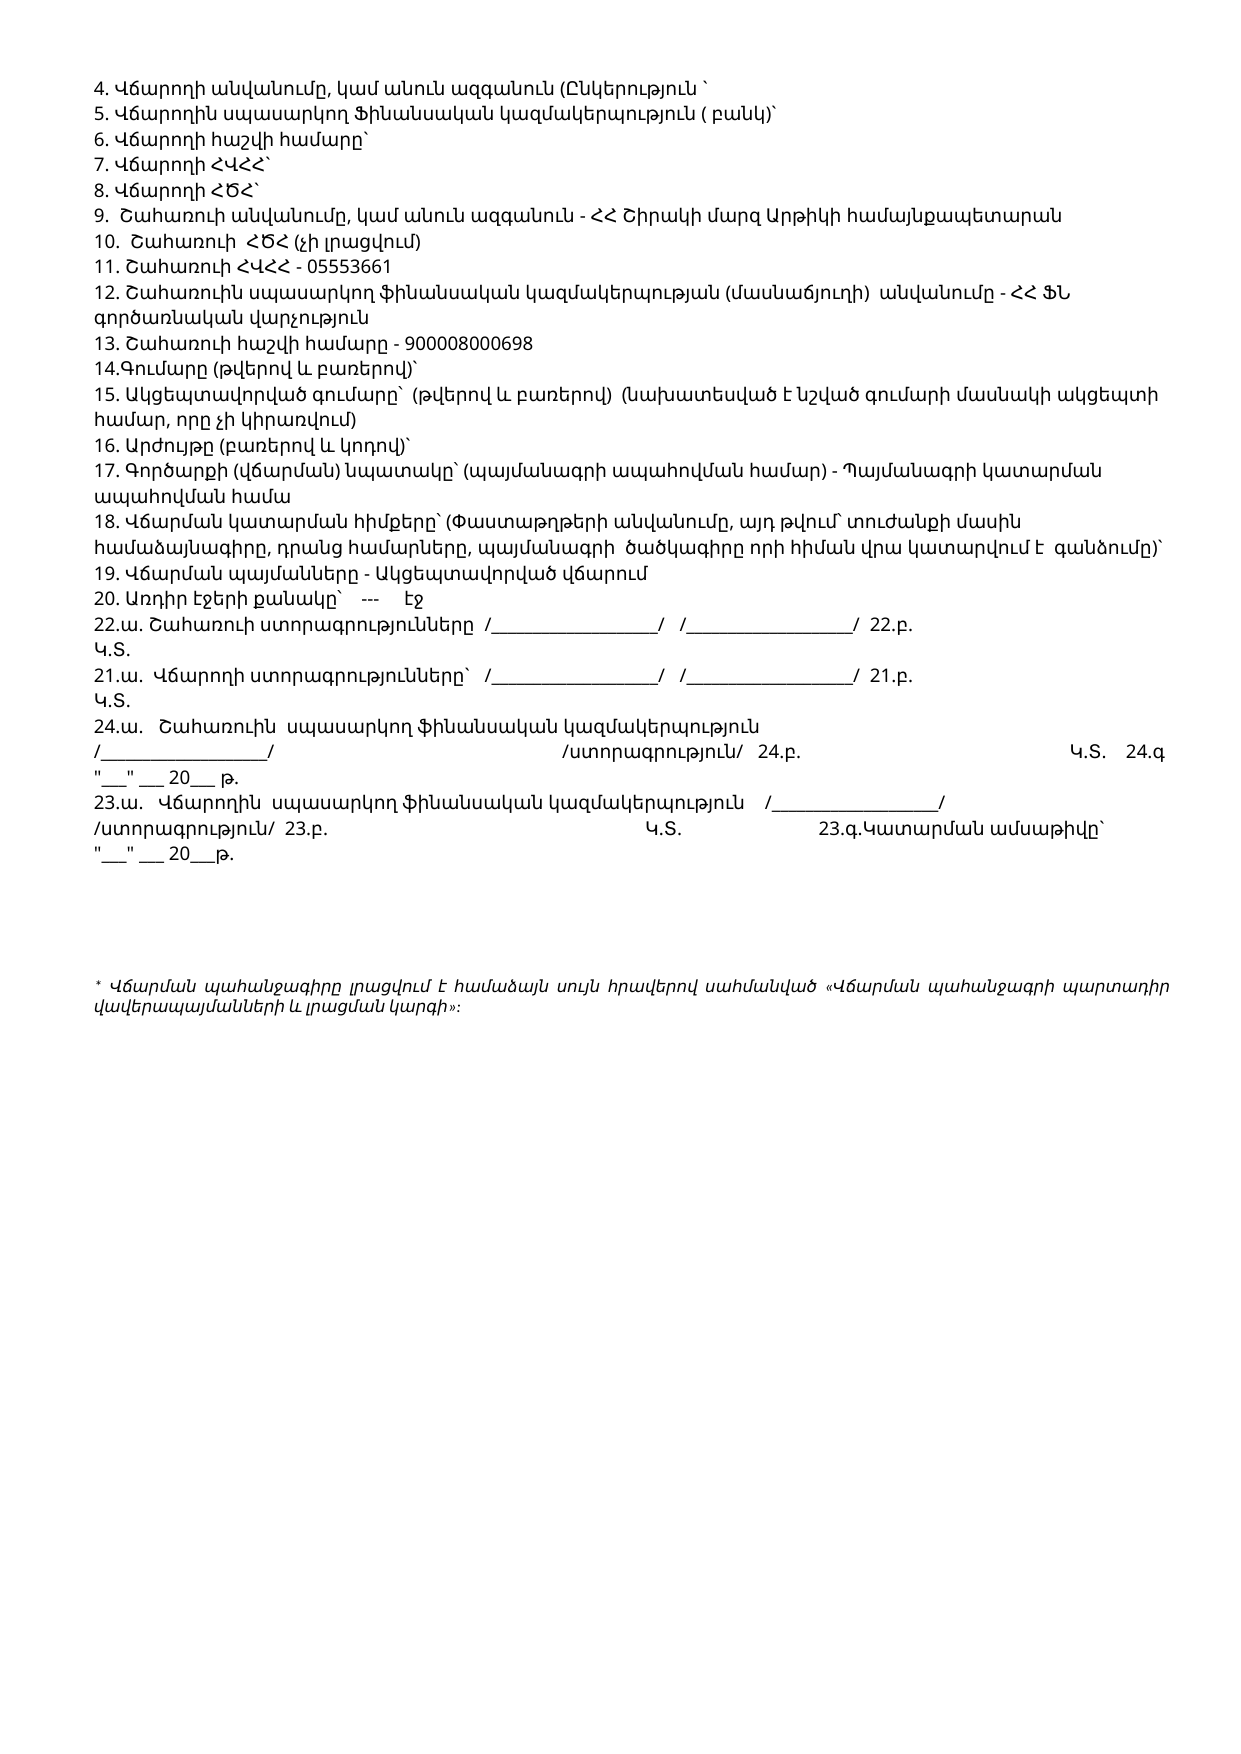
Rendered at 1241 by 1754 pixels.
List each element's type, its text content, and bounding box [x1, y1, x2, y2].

text * Վճարման պահանջագիրը լրացվում է համաձայն սույն հրավերով սահմանված «Վճարման պահանջագրի պարտադիր վավերապայմանների և լրացման կարգի»: [94, 976, 1171, 1017]
